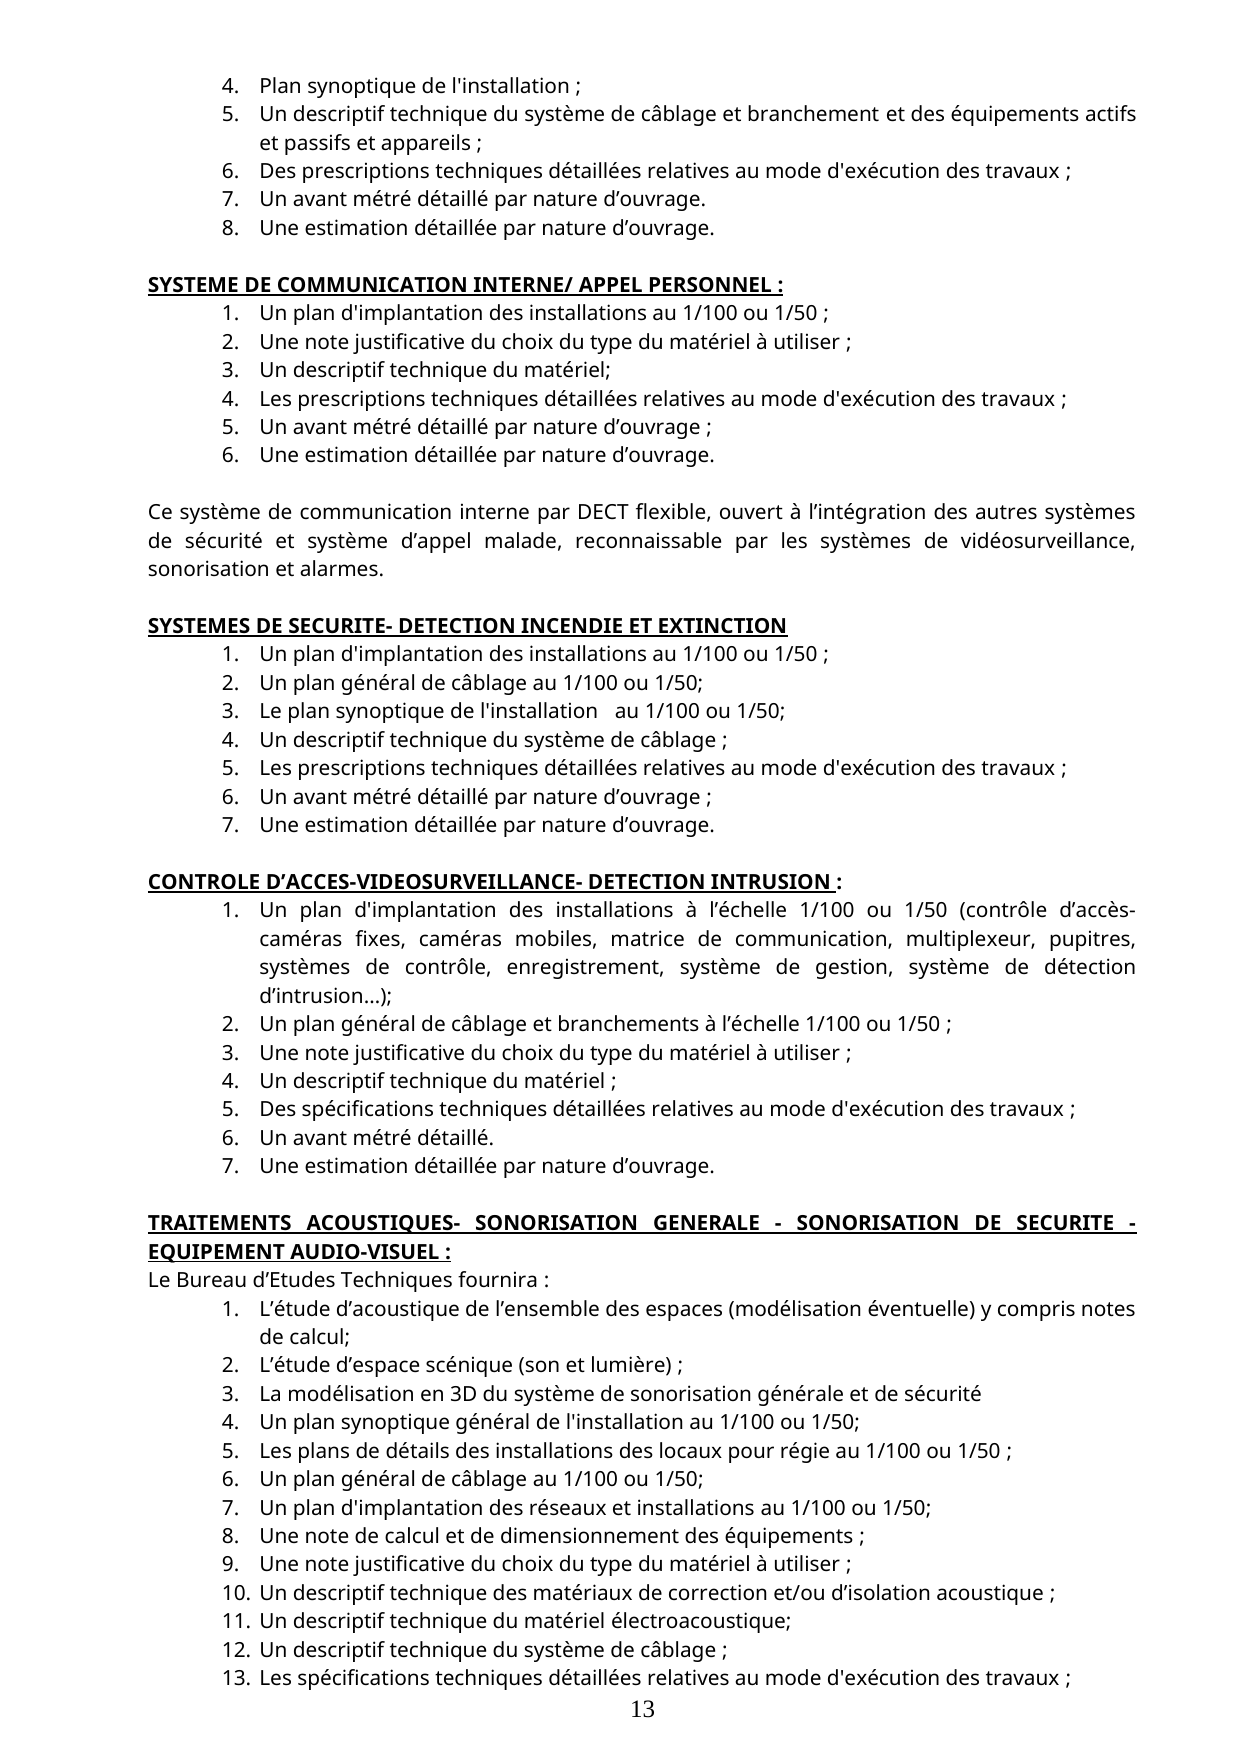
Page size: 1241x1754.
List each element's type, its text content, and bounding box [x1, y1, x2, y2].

list Les spécifications techniques détaillées relatives au mode d'exécution des travaux ; [222, 1663, 1137, 1692]
text TRAITEMENTS ACOUSTIQUES- SONORISATION GENERALE - SONORISATION DE SECURITE -EQUIPEMENT AUDIO-VISUEL : [148, 1234, 1137, 1265]
list Un plan d'implantation des réseaux et installations au 1/100 ou 1/50; [222, 1493, 1137, 1521]
list Un plan général de câblage au 1/100 ou 1/50; [222, 1464, 1137, 1493]
list Un plan d'implantation des installations au 1/100 ou 1/50 ; [222, 639, 1137, 668]
list Les prescriptions techniques détaillées relatives au mode d'exécution des travaux ; [222, 384, 1137, 412]
list Un avant métré détaillé par nature d’ouvrage. [222, 184, 1137, 213]
list La modélisation en 3D du système de sonorisation générale et de sécurité [222, 1379, 1137, 1407]
list Un plan général de câblage au 1/100 ou 1/50; [222, 668, 1137, 696]
list Un descriptif technique du système de câblage ; [222, 1635, 1137, 1663]
list Une note justificative du choix du type du matériel à utiliser ; [222, 1549, 1137, 1578]
text CONTROLE D’ACCES-VIDEOSURVEILLANCE- DETECTION INTRUSION : [148, 867, 1137, 896]
list Un plan d'implantation des installations à l’échelle 1/100 ou 1/50 (contrôle d’accès-caméras fixes, caméras mobiles, matrice de communication, multiplexeur, pupitres, systèmes de contrôle, enregistrement, système de gestion, système de détection d’intrusion…); [222, 896, 1137, 1009]
list Un avant métré détaillé par nature d’ouvrage ; [222, 412, 1137, 441]
list Un avant métré détaillé. [222, 1123, 1137, 1151]
list Une note de calcul et de dimensionnement des équipements ; [222, 1521, 1137, 1549]
list Un descriptif technique du matériel ; [222, 1066, 1137, 1094]
list Une note justificative du choix du type du matériel à utiliser ; [222, 1038, 1137, 1066]
list Une note justificative du choix du type du matériel à utiliser ; [222, 327, 1137, 355]
list Une estimation détaillée par nature d’ouvrage. [222, 441, 1137, 469]
text SYSTEME DE COMMUNICATION INTERNE/ APPEL PERSONNEL : [148, 270, 1137, 298]
list Les prescriptions techniques détaillées relatives au mode d'exécution des travaux ; [222, 753, 1137, 782]
text Ce système de communication interne par DECT flexible, ouvert à l’intégration des autres systèmes de sécurité et système d’appel malade, reconnaissable par les systèmes de vidéosurveillance, sonorisation et alarmes. [148, 497, 1137, 583]
list Un descriptif technique du système de câblage et branchement et des équipements actifs et passifs et appareils ; [222, 99, 1137, 156]
list L’étude d’acoustique de l’ensemble des espaces (modélisation éventuelle) y compris notes de calcul; [222, 1294, 1137, 1351]
text Le Bureau d’Etudes Techniques fournira : [148, 1265, 1137, 1294]
text TRAITEMENTS ACOUSTIQUES- SONORISATION GENERALE - SONORISATION DE SECURITE -EQUIPEMENT AUDIO-VISUEL : [148, 1208, 1137, 1232]
list Un descriptif technique du matériel électroacoustique; [222, 1606, 1137, 1635]
list Une estimation détaillée par nature d’ouvrage. [222, 213, 1137, 241]
list L’étude d’espace scénique (son et lumière) ; [222, 1351, 1137, 1379]
list Une estimation détaillée par nature d’ouvrage. [222, 1151, 1137, 1180]
list Un descriptif technique du système de câblage ; [222, 725, 1137, 753]
list Une estimation détaillée par nature d’ouvrage. [222, 810, 1137, 839]
list Des prescriptions techniques détaillées relatives au mode d'exécution des travaux ; [222, 156, 1137, 184]
list Un plan synoptique général de l'installation au 1/100 ou 1/50; [222, 1407, 1137, 1436]
list Un plan d'implantation des installations au 1/100 ou 1/50 ; [222, 298, 1137, 327]
list Un avant métré détaillé par nature d’ouvrage ; [222, 782, 1137, 810]
list Un descriptif technique des matériaux de correction et/ou d’isolation acoustique ; [222, 1578, 1137, 1606]
list Un plan général de câblage et branchements à l’échelle 1/100 ou 1/50 ; [222, 1009, 1137, 1038]
list Un descriptif technique du matériel; [222, 355, 1137, 384]
list Les plans de détails des installations des locaux pour régie au 1/100 ou 1/50 ; [222, 1436, 1137, 1464]
list Plan synoptique de l'installation ; [222, 71, 1137, 99]
text SYSTEMES DE SECURITE- DETECTION INCENDIE ET EXTINCTION [148, 611, 1137, 639]
list Des spécifications techniques détaillées relatives au mode d'exécution des travaux ; [222, 1094, 1137, 1123]
list Le plan synoptique de l'installation au 1/100 ou 1/50; [222, 696, 1137, 725]
